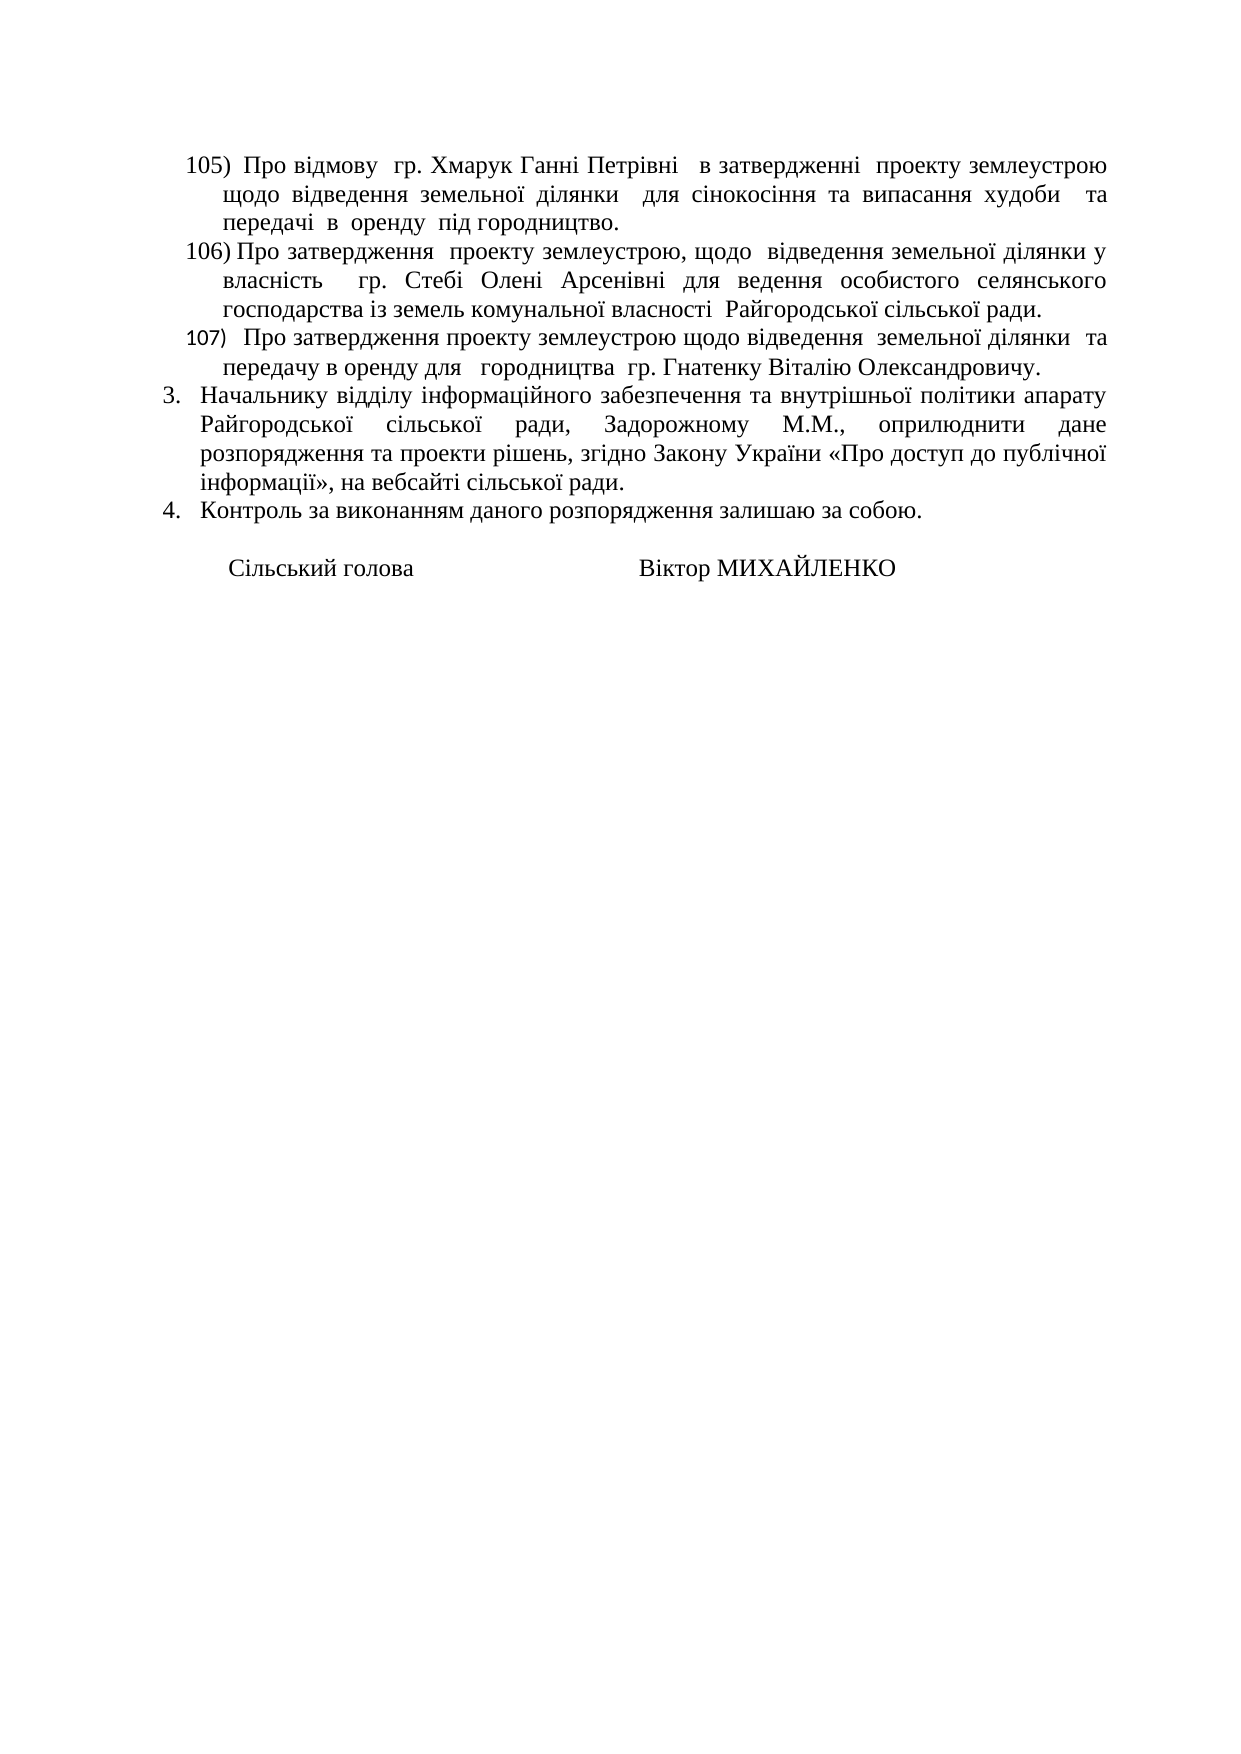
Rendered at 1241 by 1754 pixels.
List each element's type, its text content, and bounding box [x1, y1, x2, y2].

list Про затвердження проекту землеустрою щодо відведення земельної ділянки та передачу в оренду для городництва гр. Гнатенку Віталію Олександровичу. [185, 322, 1107, 380]
list Начальнику відділу інформаційного забезпечення та внутрішньої політики апарату Райгородської сільської ради, Задорожному М.М., оприлюднити дане розпорядження та проекти рішень, згідно Закону України «Про доступ до публічної інформації», на вебсайті сільської ради. [162, 380, 1107, 495]
list Про відмову гр. Хмарук Ганні Петрівні в затвердженні проекту землеустрою щодо відведення земельної ділянки для сінокосіння та випасання худоби та передачі в оренду під городництво. [185, 150, 1107, 236]
list Контроль за виконанням даного розпорядження залишаю за собою. [162, 495, 1107, 524]
text Сільський голова Віктор МИХАЙЛЕНКО [154, 553, 1107, 582]
list Про затвердження проекту землеустрою, щодо відведення земельної ділянки у власність гр. Стебі Олені Арсенівні для ведення особистого селянського господарства із земель комунальної власності Райгородської сільської ради. [185, 236, 1107, 322]
